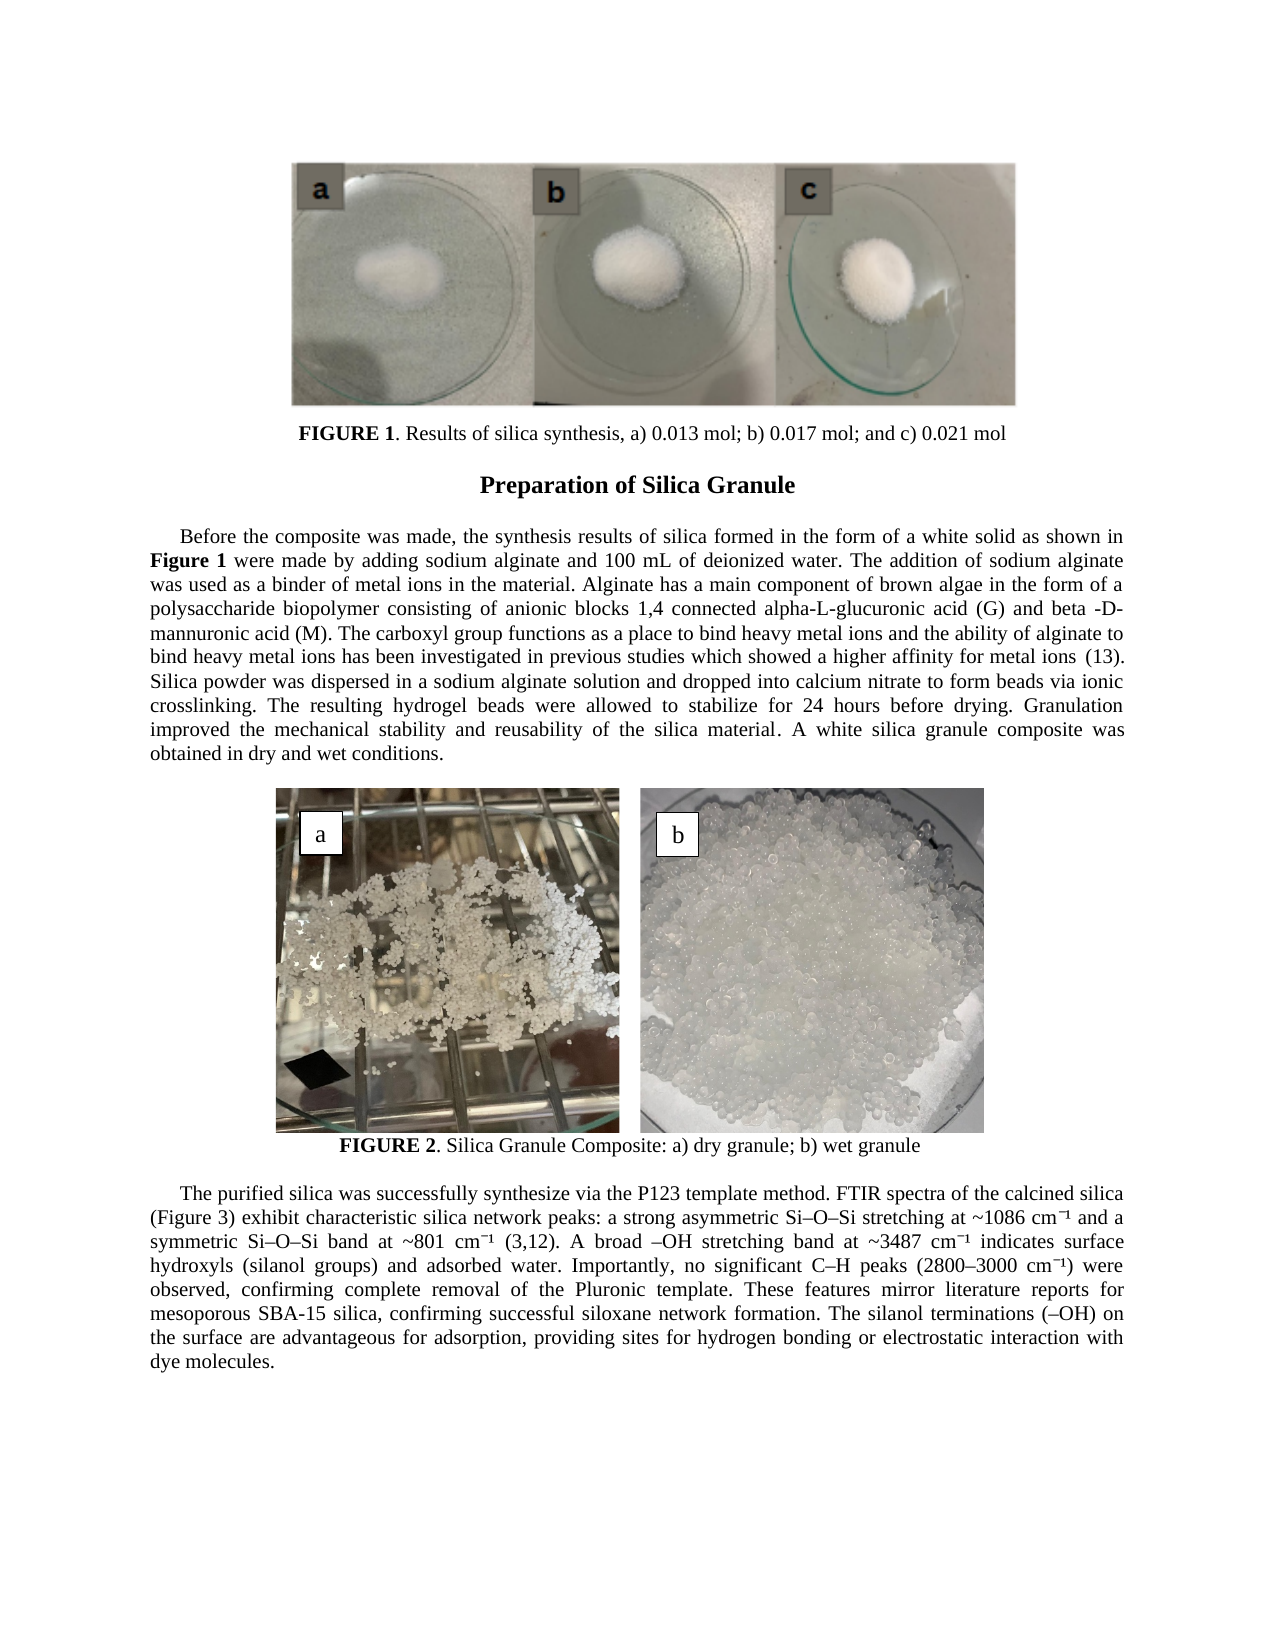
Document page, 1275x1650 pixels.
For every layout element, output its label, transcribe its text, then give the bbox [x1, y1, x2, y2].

picture [640, 788, 984, 1133]
picture [275, 788, 620, 1133]
text FIGURE 2. Silica Granule Composite: a) dry granule; b) wet granule [150, 1133, 1110, 1157]
text Before the composite was made, the synthesis results of silica formed in the form of a white solid as shown in Figure 1 were made by adding sodium alginate and 100 mL of deionized water. The addition of sodium alginate was used as a binder of metal ions in the material. Alginate has a main component of brown algae in the form of a polysaccharide biopolymer consisting of anionic blocks 1,4 connected alpha-L-glucuronic acid (G) and beta -D-mannuronic acid (M). The carboxyl group functions as a place to bind heavy metal ions and the ability of alginate to bind heavy metal ions has been investigated in previous studies which showed a higher affinity for metal ions . Silica powder was dispersed in a sodium alginate solution and dropped into calcium nitrate to form beads via ionic crosslinking. The resulting hydrogel beads were allowed to stabilize for 24 hours before drying. Granulation improved the mechanical stability and reusability of the silica material. A white silica granule composite was obtained in dry and wet conditions. [150, 524, 1125, 765]
subtitle Preparation of Silica Granule [150, 470, 1125, 499]
picture [283, 150, 1021, 422]
text FIGURE 1. Results of silica synthesis, a) 0.013 mol; b) 0.017 mol; and c) 0.021 mol [150, 421, 1125, 445]
text The purified silica was successfully synthesize via the P123 template method. FTIR spectra of the calcined silica (Figure 3) exhibit characteristic silica network peaks: a strong asymmetric Si–O–Si stretching at ~1086 cm⁻¹ and a symmetric Si–O–Si band at ~801 cm⁻¹ . A broad –OH stretching band at ~3487 cm⁻¹ indicates surface hydroxyls (silanol groups) and adsorbed water. Importantly, no significant C–H peaks (2800–3000 cm⁻¹) were observed, confirming complete removal of the Pluronic template. These features mirror literature reports for mesoporous SBA-15 silica, confirming successful siloxane network formation. The silanol terminations (–OH) on the surface are advantageous for adsorption, providing sites for hydrogen bonding or electrostatic interaction with dye molecules. [150, 1181, 1125, 1373]
